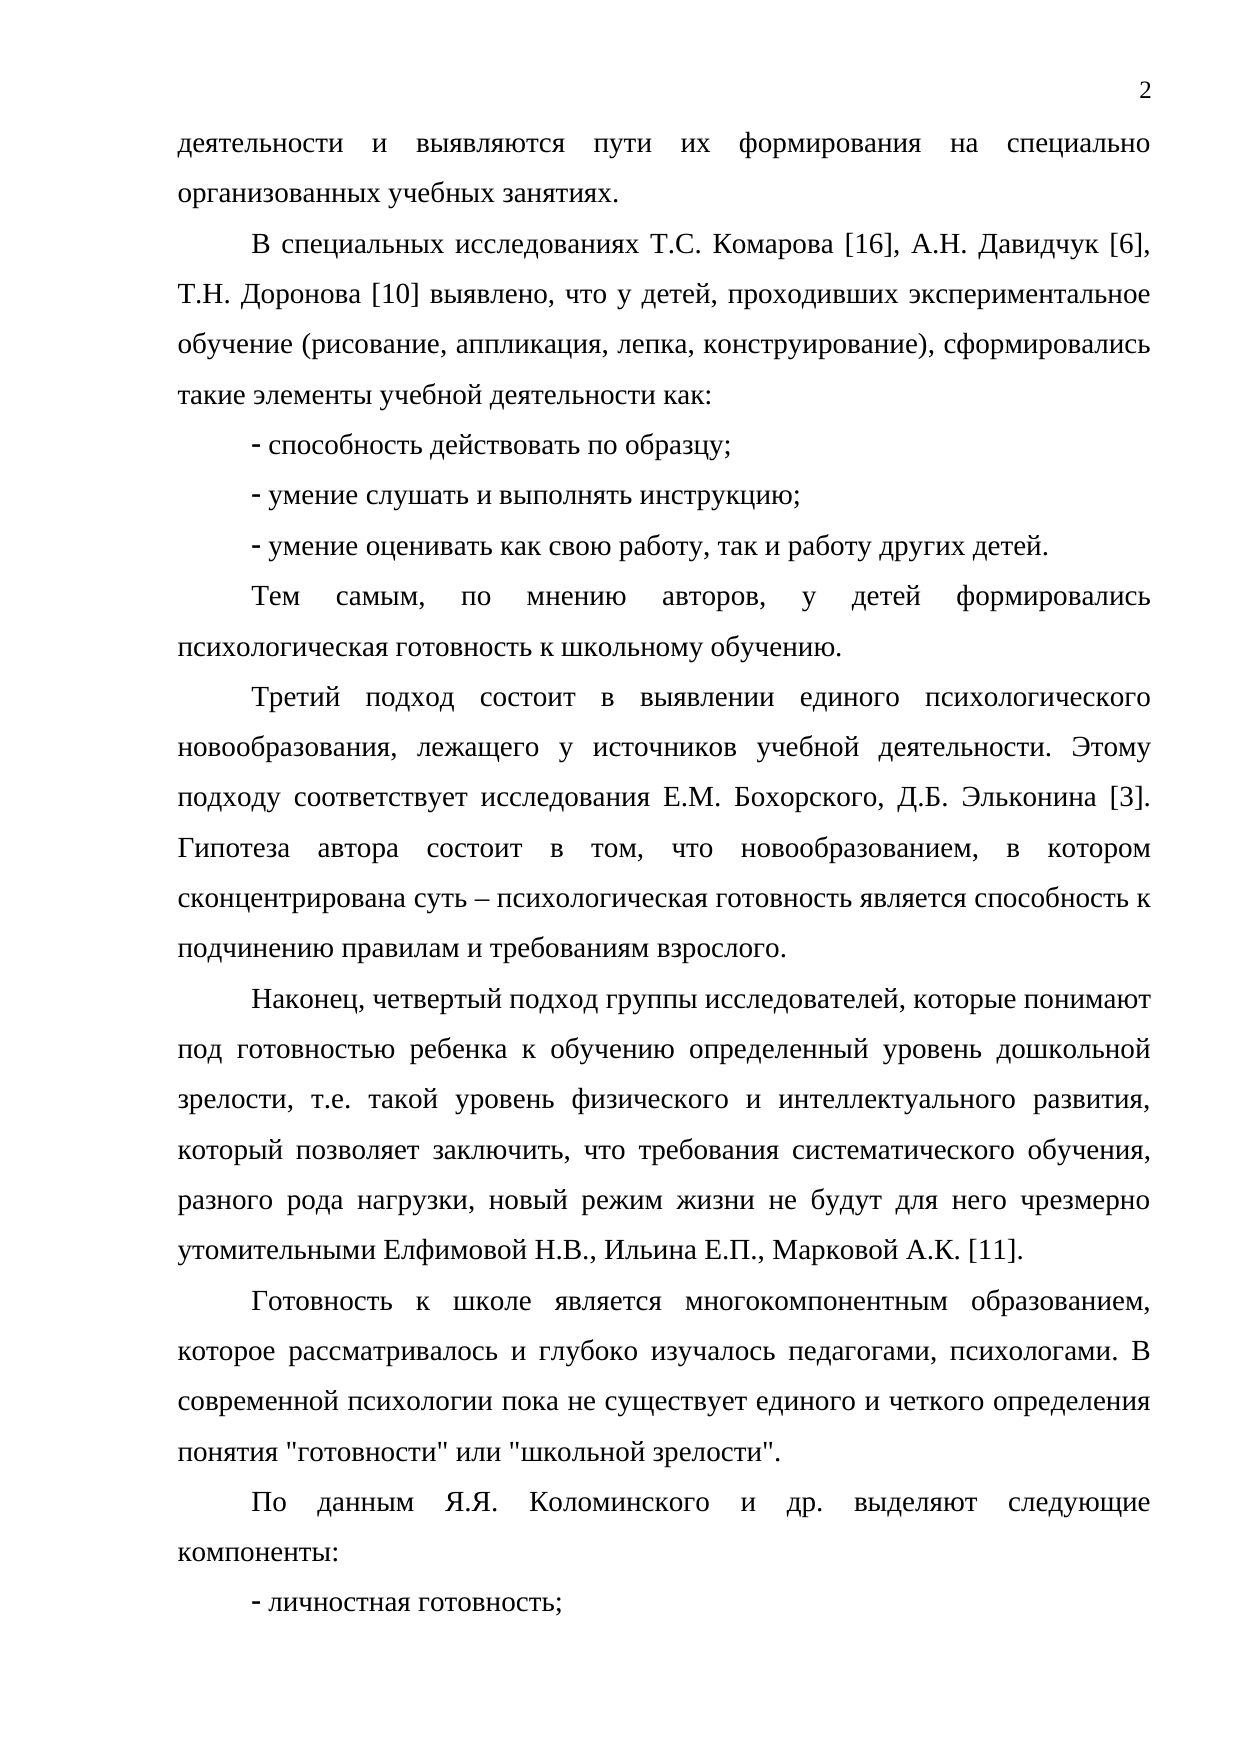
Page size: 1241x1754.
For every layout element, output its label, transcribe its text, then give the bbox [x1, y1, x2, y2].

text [177, 125, 1152, 209]
text Третий подход состоит в выявлении единого психологического новообразования, лежащего у источников учебной деятельности. Этому подходу соответствует исследования Е.М. Бохорского, Д.Б. Эльконина [3]. Гипотеза автора состоит в том, что новообразованием, в котором сконцентрирована суть – психологическая готовность является способность к подчинению правилам и требованиям взрослого. [177, 679, 1152, 964]
text умение слушать и выполнять инструкцию; [177, 477, 1152, 511]
text По данным Я.Я. Коломинского и др. выделяют следующие компоненты: [177, 1484, 1152, 1568]
text Готовность к школе является многокомпонентным образованием, которое рассматривалось и глубоко изучалось педагогами, психологами. В современной психологии пока не существует единого и четкого определения понятия "готовности" или "школьной зрелости". [177, 1283, 1152, 1467]
text личностная готовность; [177, 1584, 1152, 1618]
text Тем самым, по мнению авторов, у детей формировались психологическая готовность к школьному обучению. [177, 578, 1152, 662]
text Наконец, четвертый подход группы исследователей, которые понимают под готовностью ребенка к обучению определенный уровень дошкольной зрелости, т.е. такой уровень физического и интеллектуального развития, который позволяет заключить, что требования систематического обучения, разного рода нагрузки, новый режим жизни не будут для него чрезмерно утомительными Елфимовой Н.В., Ильина Е.П., Марковой А.К. [11]. [177, 981, 1152, 1266]
text В специальных исследованиях Т.С. Комарова [16], А.Н. Давидчук [6], Т.Н. Доронова [10] выявлено, что у детей, проходивших экспериментальное обучение (рисование, аппликация, лепка, конструирование), сформировались такие элементы учебной деятельности как: [177, 226, 1152, 410]
text способность действовать по образцу; [177, 427, 1152, 461]
text умение оценивать как свою работу, так и работу других детей. [177, 528, 1152, 562]
